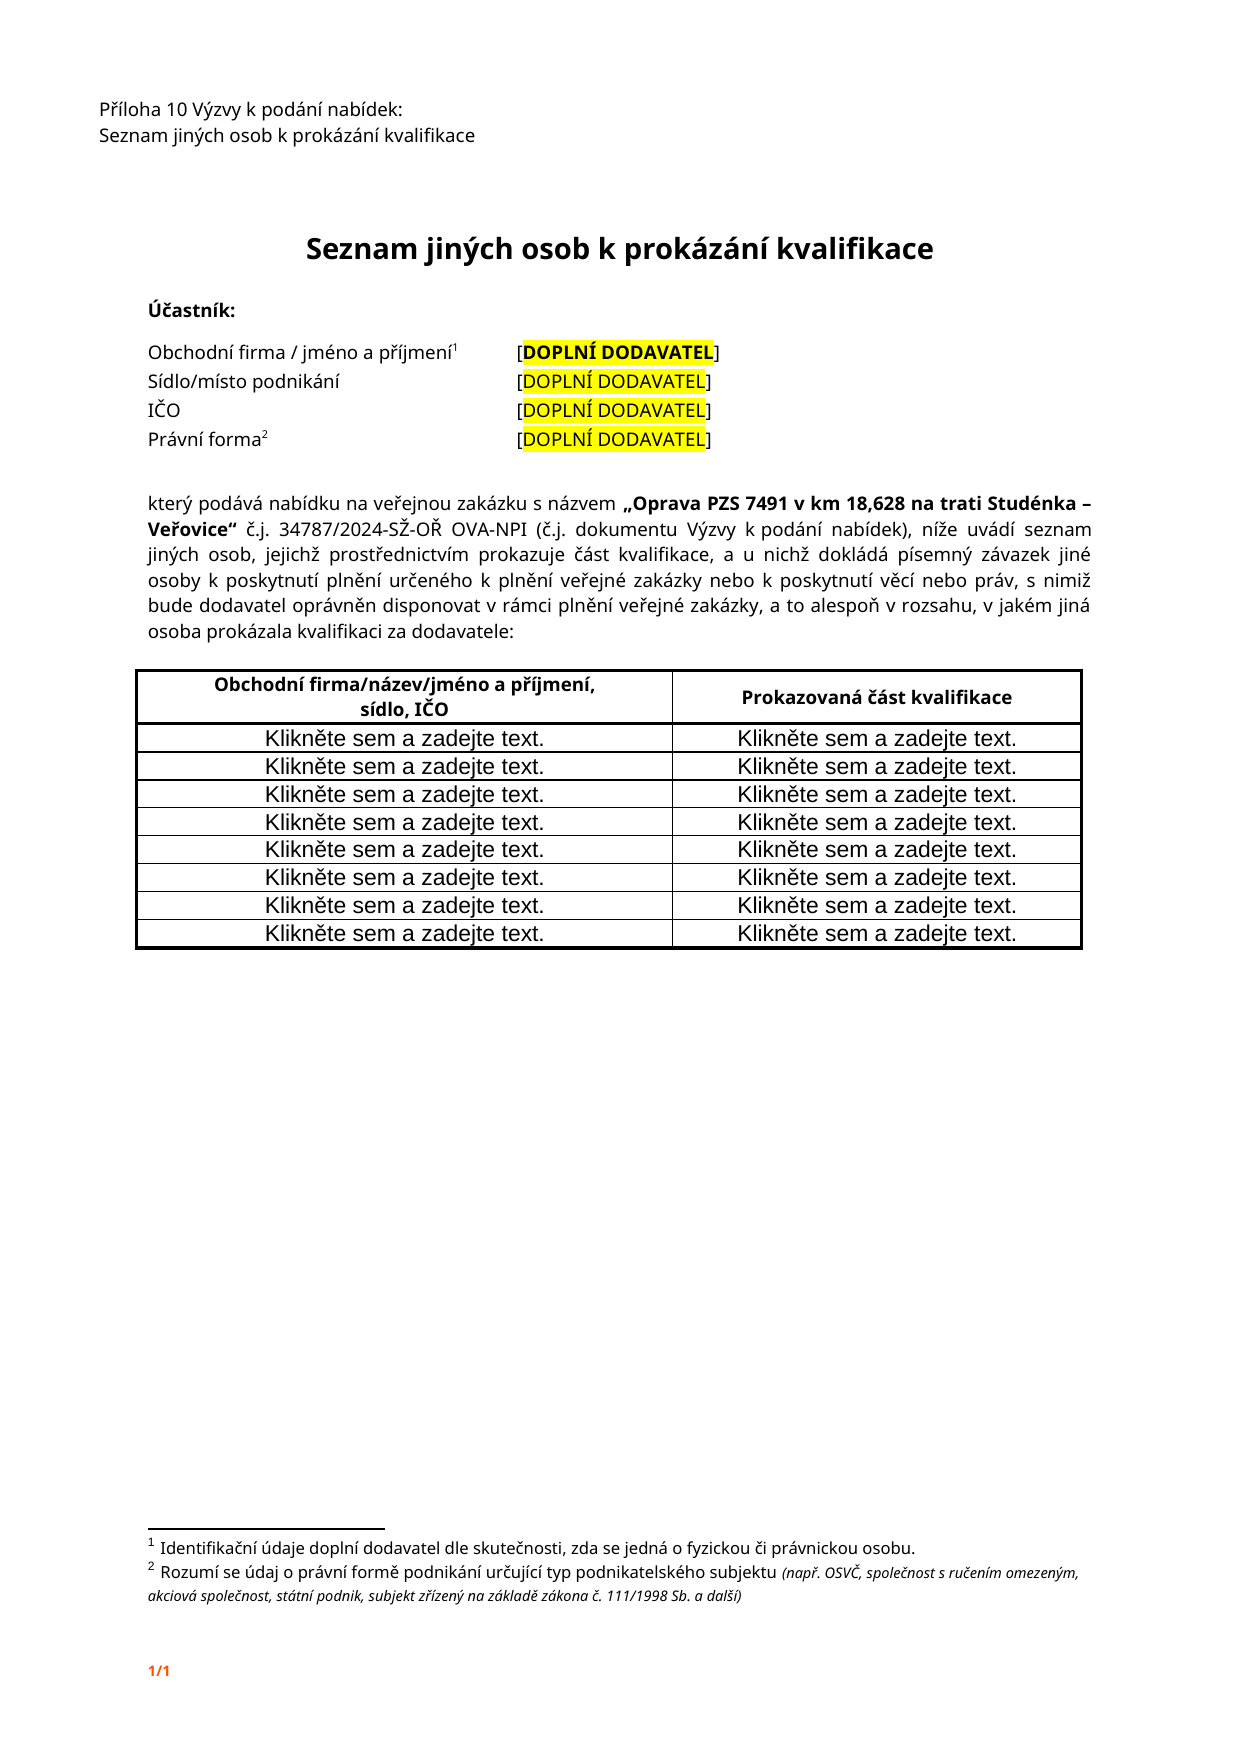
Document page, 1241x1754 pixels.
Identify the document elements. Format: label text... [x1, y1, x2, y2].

text Obchodní firma / jméno a příjmení [148, 336, 1093, 365]
text Sídlo/místo podnikání [DOPLNÍ DODAVATEL] [148, 365, 1093, 394]
title Seznam jiných osob k prokázání kvalifikace [148, 228, 1093, 268]
text který podává nabídku na veřejnou zakázku s názvem „Oprava PZS 7491 v km 18,628 na trati Studénka – Veřovice“ č.j. 34787/2024-SŽ-OŘ OVA-NPI (č.j. dokumentu Výzvy k podání nabídek), níže uvádí seznam jiných osob, jejichž prostřednictvím prokazuje část kvalifikace, a u nichž dokládá písemný závazek jiné osoby k poskytnutí plnění určeného k plnění veřejné zakázky nebo k poskytnutí věcí nebo práv, s nimiž bude dodavatel oprávněn disponovat v rámci plnění veřejné zakázky, a to alespoň v rozsahu, v jakém jiná osoba prokázala kvalifikaci za dodavatele: [148, 490, 1093, 643]
text IČO [148, 394, 1093, 423]
table_header Prokazovaná část kvalifikace [673, 672, 1080, 722]
table_header Obchodní firma/název/jméno a příjmení, sídlo, IČO [138, 672, 672, 722]
text Právní forma [148, 423, 1093, 452]
text Účastník: [148, 293, 1093, 324]
